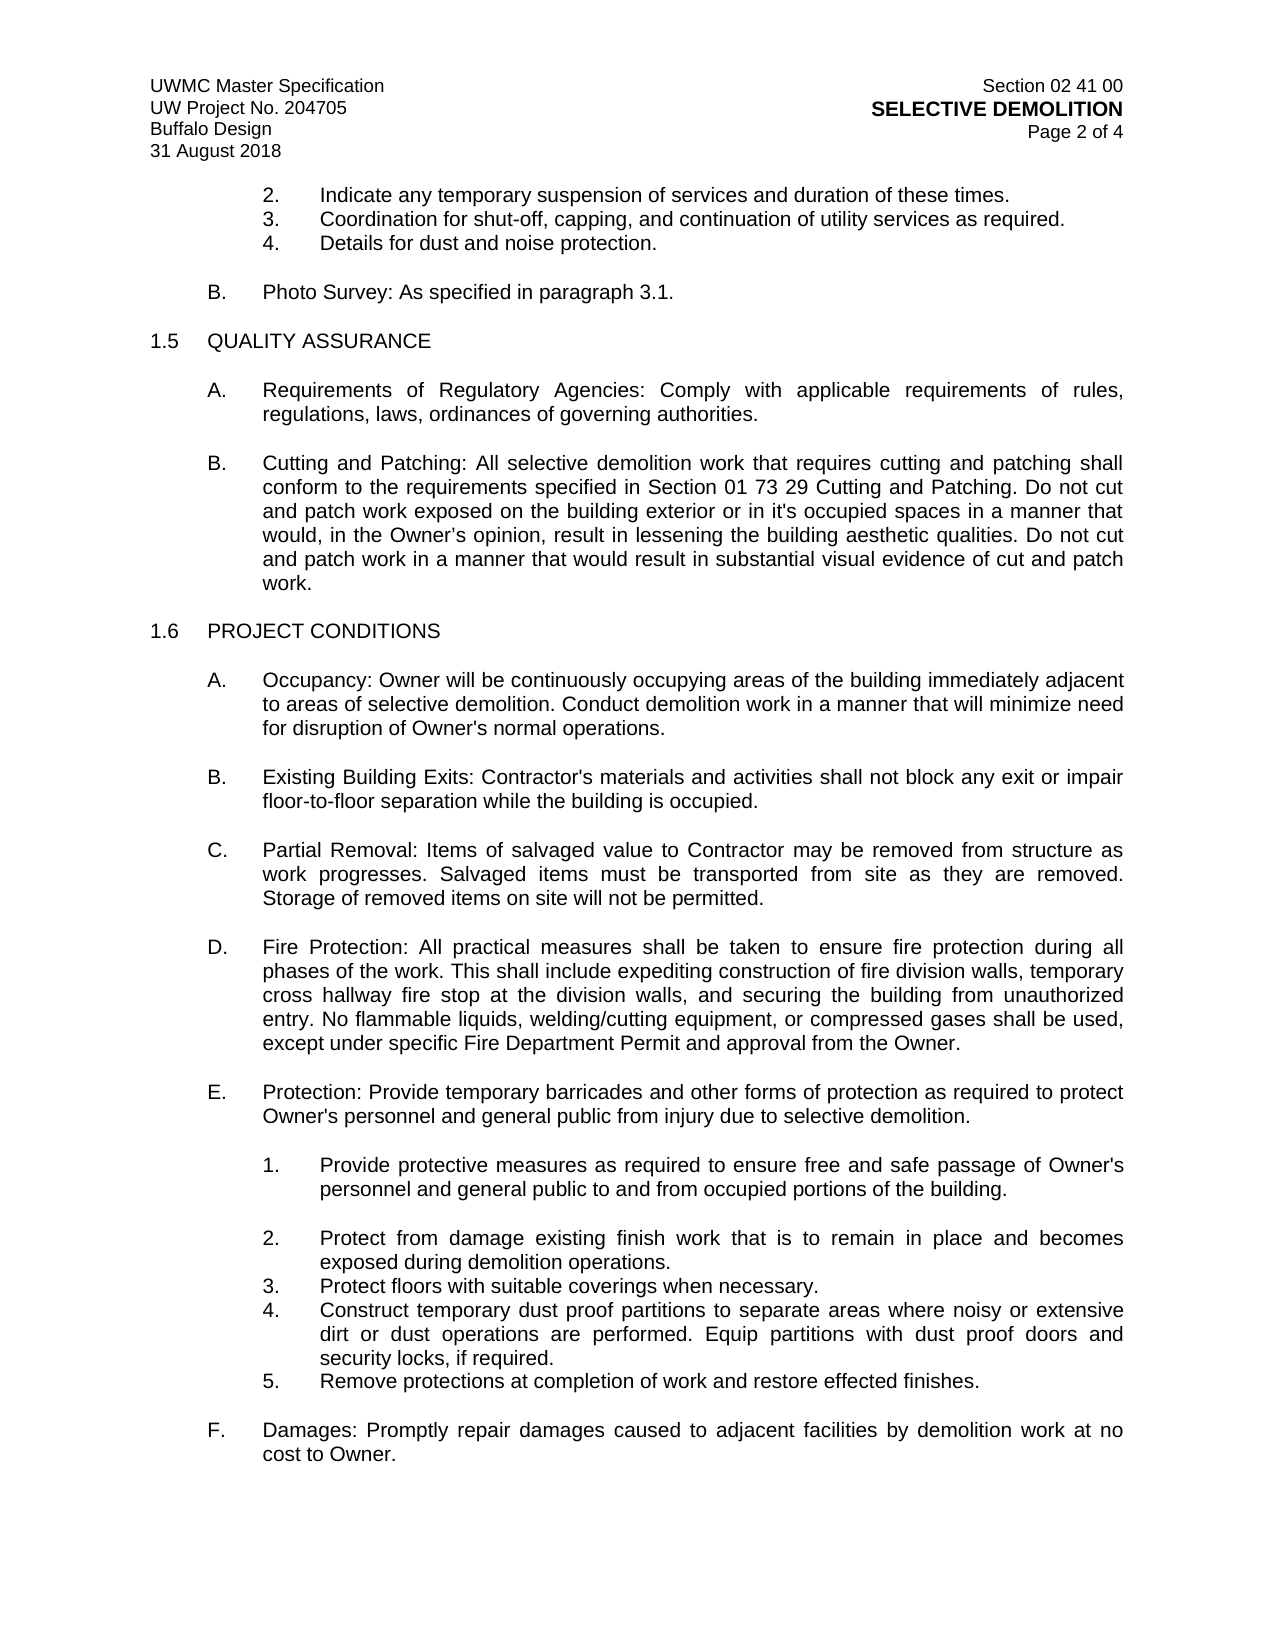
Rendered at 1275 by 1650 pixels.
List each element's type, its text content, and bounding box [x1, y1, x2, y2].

list PROJECT CONDITIONS [150, 619, 1125, 643]
list Protect from damage existing finish work that is to remain in place and becomes exposed during demolition operations. [262, 1226, 1125, 1273]
list Photo Survey: As specified in paragraph 3.1. [207, 280, 1125, 304]
list Construct temporary dust proof partitions to separate areas where noisy or extensive dirt or dust operations are performed. Equip partitions with dust proof doors and security locks, if required. [262, 1297, 1125, 1369]
list Damages: Promptly repair damages caused to adjacent facilities by demolition work at no cost to Owner. [207, 1418, 1125, 1466]
list Protect floors with suitable coverings when necessary. [262, 1273, 1125, 1297]
list Requirements of Regulatory Agencies: Comply with applicable requirements of rules, regulations, laws, ordinances of governing authorities. [207, 378, 1125, 426]
list Indicate any temporary suspension of services and duration of these times. [262, 183, 1125, 207]
list Details for dust and noise protection. [262, 231, 1125, 255]
list Existing Building Exits: Contractor's materials and activities shall not block any exit or impair floor-to-floor separation while the building is occupied. [207, 765, 1125, 813]
list QUALITY ASSURANCE [150, 329, 1125, 353]
list Fire Protection: All practical measures shall be taken to ensure fire protection during all phases of the work. This shall include expediting construction of fire division walls, temporary cross hallway fire stop at the division walls, and securing the building from unauthorized entry. No flammable liquids, welding/cutting equipment, or compressed gases shall be used, except under specific Fire Department Permit and approval from the Owner. [207, 935, 1125, 1055]
list Protection: Provide temporary barricades and other forms of protection as required to protect Owner's personnel and general public from injury due to selective demolition. [207, 1080, 1125, 1128]
list Coordination for shut-off, capping, and continuation of utility services as required. [262, 207, 1125, 231]
list Provide protective measures as required to ensure free and safe passage of Owner's personnel and general public to and from occupied portions of the building. [262, 1153, 1125, 1201]
list Cutting and Patching: All selective demolition work that requires cutting and patching shall conform to the requirements specified in Section 01 73 29 Cutting and Patching. Do not cut and patch work exposed on the building exterior or in it's occupied spaces in a manner that would, in the Owner’s opinion, result in lessening the building aesthetic qualities. Do not cut and patch work in a manner that would result in substantial visual evidence of cut and patch work. [207, 451, 1125, 594]
list Partial Removal: Items of salvaged value to Contractor may be removed from structure as work progresses. Salvaged items must be transported from site as they are removed. Storage of removed items on site will not be permitted. [207, 838, 1125, 910]
list Remove protections at completion of work and restore effected finishes. [262, 1369, 1125, 1393]
list Occupancy: Owner will be continuously occupying areas of the building immediately adjacent to areas of selective demolition. Conduct demolition work in a manner that will minimize need for disruption of Owner's normal operations. [207, 668, 1125, 740]
